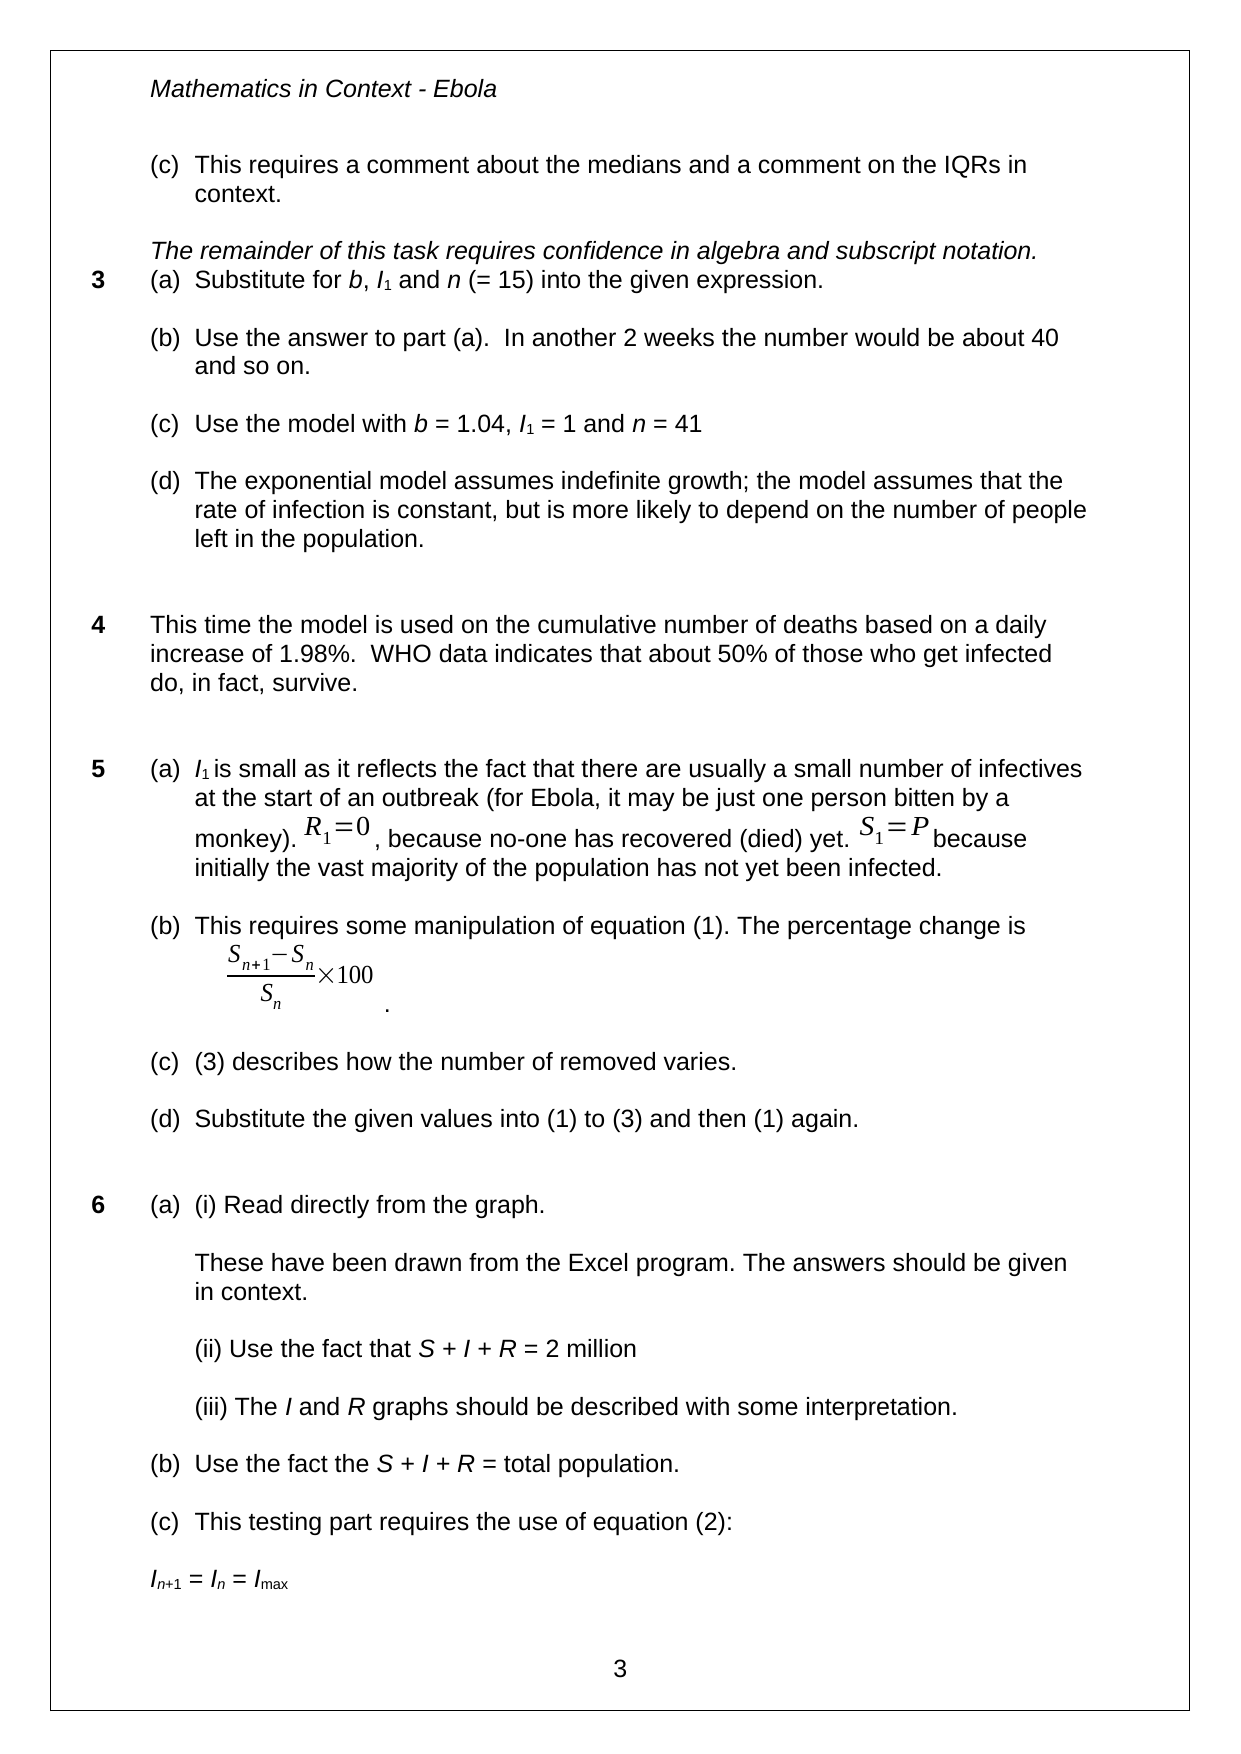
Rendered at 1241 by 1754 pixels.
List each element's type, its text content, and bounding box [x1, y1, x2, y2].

text (d) Substitute the given values into (1) to (3) and then (1) again. [150, 1104, 1090, 1133]
text (b) Use the fact the S + I + R = total population. [150, 1449, 1090, 1478]
text 6 (a) (i) Read directly from the graph. [91, 1191, 1090, 1219]
text These have been drawn from the Excel program. The answers should be given in context. [150, 1248, 1090, 1306]
text (iii) The I and R graphs should be described with some interpretation. [150, 1392, 1090, 1421]
text 5 (a) I1 is small as it reflects the fact that there are usually a small number of infectives at the start of an outbreak (for Ebola, it may be just one person bitten by a monkey)., because no-one has recovered (died) yet. because initially the vast majority of the population has not yet been infected. [91, 754, 1090, 882]
text (c) Use the model with b = 1.04, I1 = 1 and n = 41 [150, 409, 1090, 437]
text (c) This requires a comment about the medians and a comment on the IQRs in context. [150, 150, 1090, 207]
text 4 This time the model is used on the cumulative number of deaths based on a daily increase of 1.98%. WHO data indicates that about 50% of those who get infected do, in fact, survive. [91, 610, 1090, 696]
text (d) The exponential model assumes indefinite growth; the model assumes that the rate of infection is constant, but is more likely to depend on the number of people left in the population. [150, 466, 1090, 552]
text (b) This requires some manipulation of equation (1). The percentage change is . [150, 911, 1090, 1018]
text (b) Use the answer to part (a). In another 2 weeks the number would be about 40 and so on. [150, 322, 1090, 380]
text (ii) Use the fact that S + I + R = 2 million [150, 1334, 1090, 1363]
text The remainder of this task requires confidence in algebra and subscript notation. [150, 236, 1090, 265]
text In+1 = In = Imax [150, 1564, 1090, 1593]
text (c) This testing part requires the use of equation (2): [150, 1507, 1090, 1536]
text (c) (3) describes how the number of removed varies. [150, 1047, 1090, 1076]
text 3 (a) Substitute for b, I1 and n (= 15) into the given expression. [91, 265, 1090, 294]
